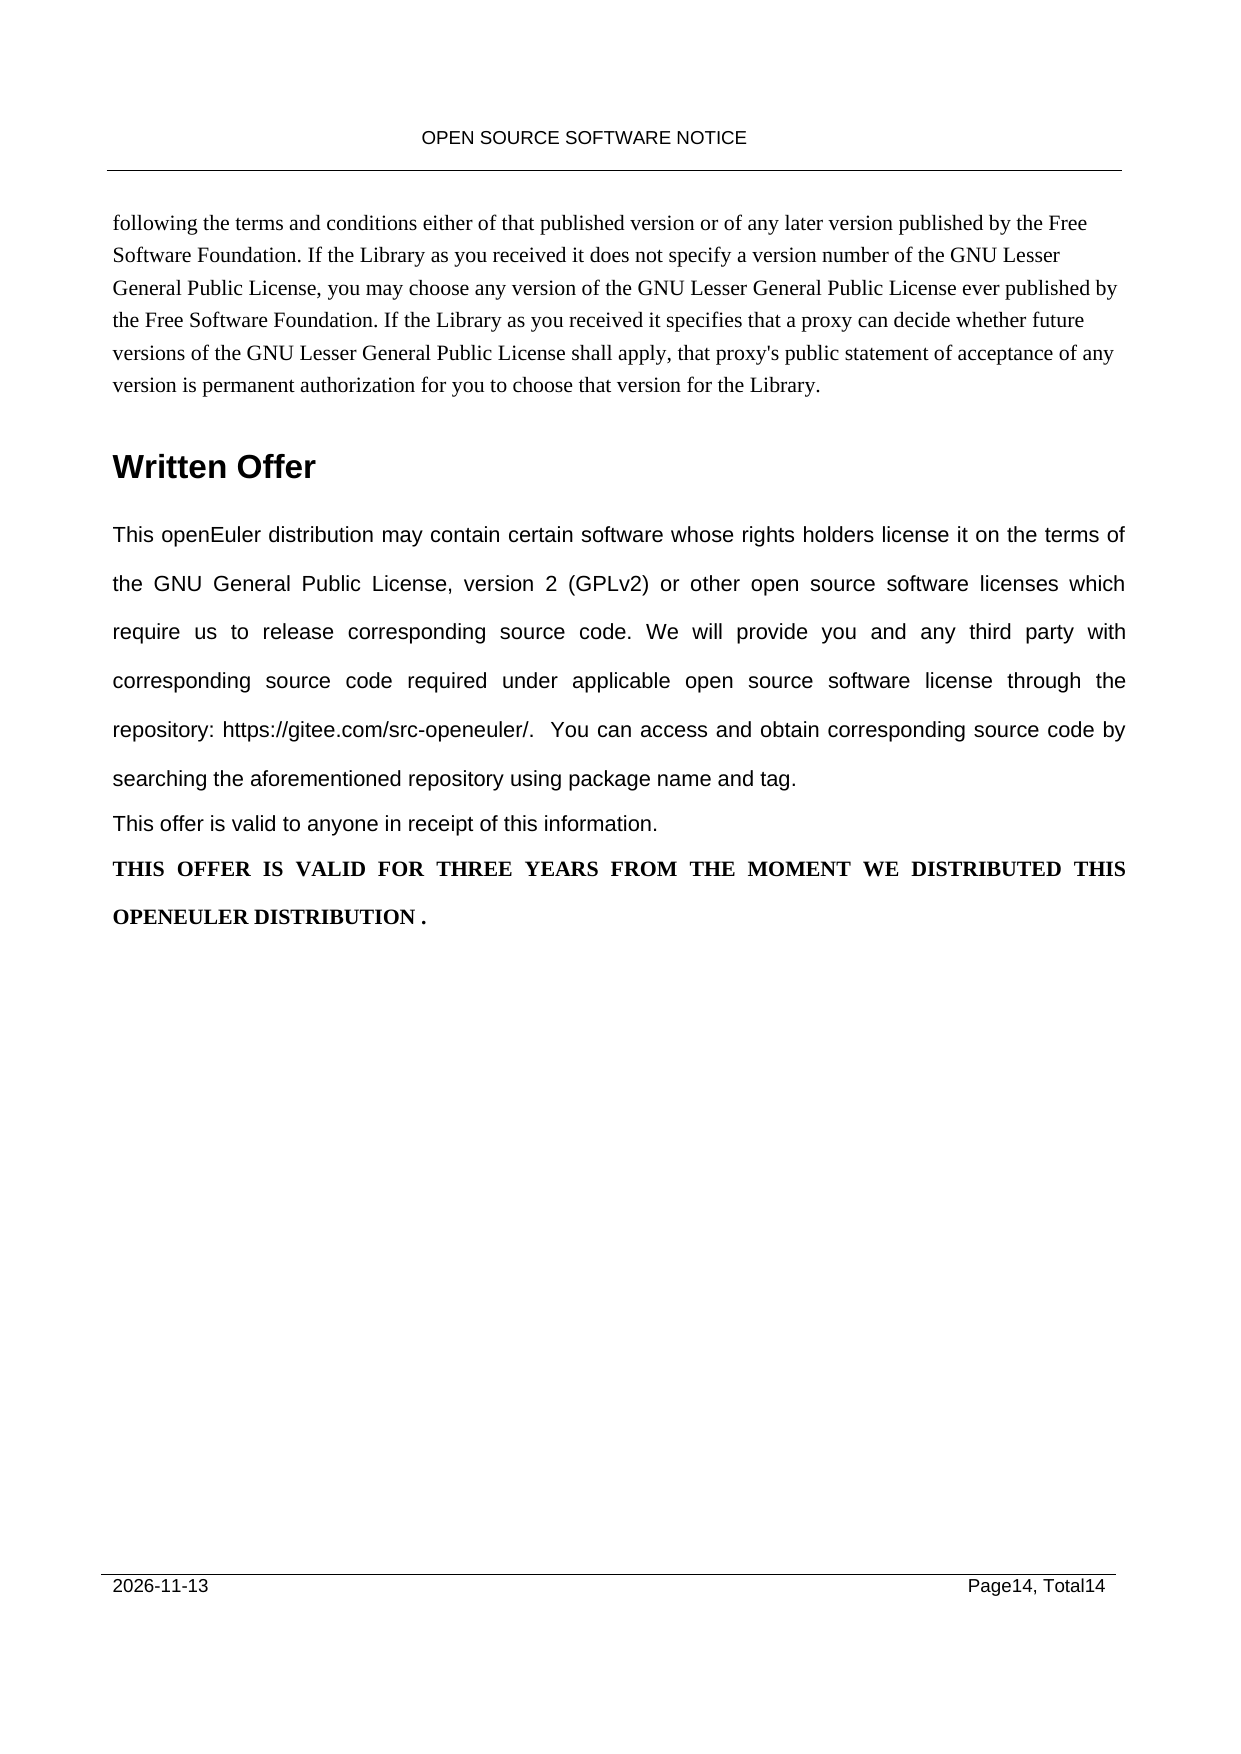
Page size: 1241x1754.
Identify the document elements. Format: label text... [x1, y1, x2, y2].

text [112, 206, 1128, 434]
text Written Offer [112, 434, 1128, 499]
text THIS OFFER IS VALID FOR THREE YEARS FROM THE MOMENT WE DISTRIBUTED THIS OPENEULER DISTRIBUTION . [112, 852, 1128, 933]
text This openEuler distribution may contain certain software whose rights holders license it on the terms of the GNU General Public License, version 2 (GPLv2) or other open source software licenses which require us to release corresponding source code. We will provide you and any third party with corresponding source code required under applicable open source software license through the repository: https://gitee.com/src-openeuler/. You can access and obtain corresponding source code by searching the aforementioned repository using package name and tag. [112, 518, 1128, 794]
text This offer is valid to anyone in receipt of this information. [112, 807, 1128, 839]
